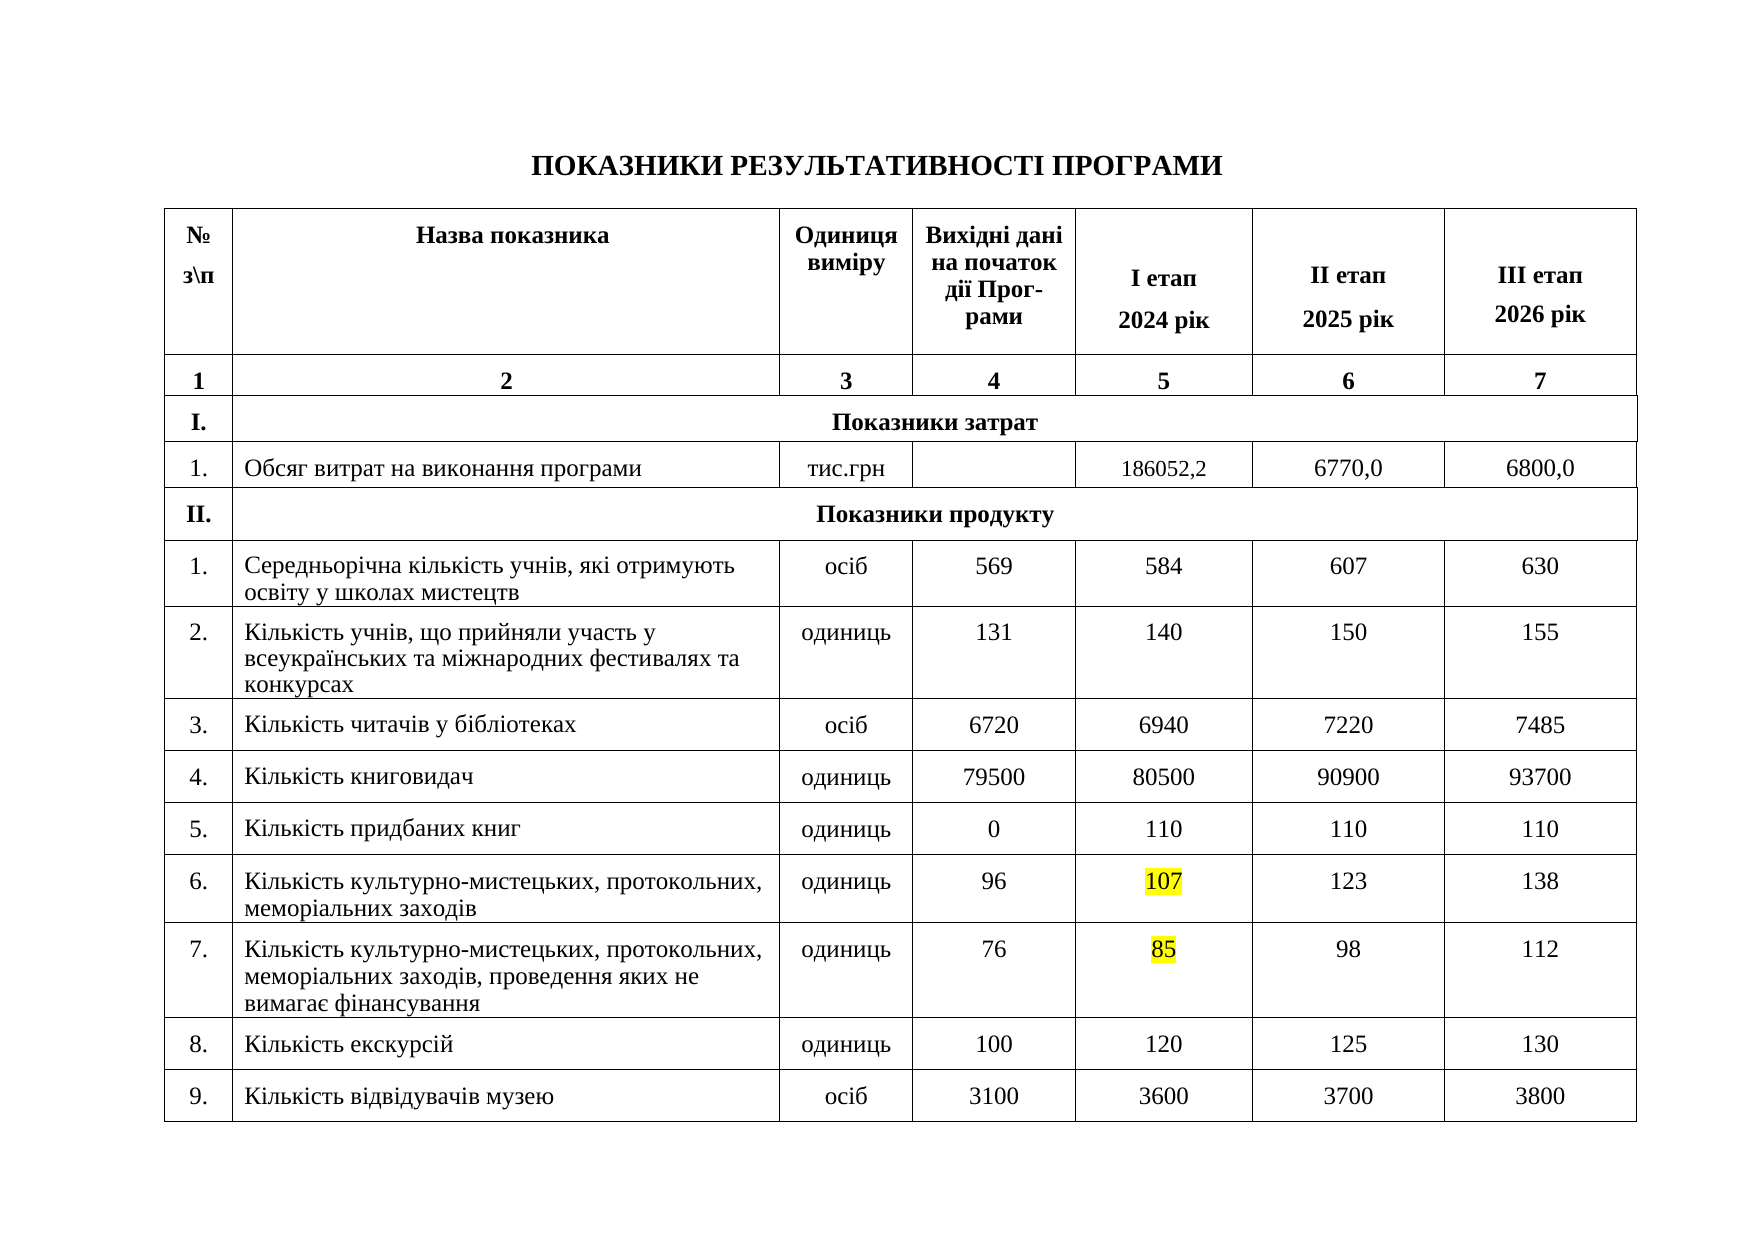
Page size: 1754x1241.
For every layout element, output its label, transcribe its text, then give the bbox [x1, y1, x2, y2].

table_cell 120 [1076, 1018, 1252, 1069]
table_cell 96 [913, 855, 1075, 922]
table_cell Кількість учнів, що прийняли участь у всеукраїнських та міжнародних фестивалях та конкурсах [233, 607, 779, 698]
table_cell Кількість придбаних книг [233, 803, 779, 854]
table_cell 6 [1253, 355, 1444, 395]
table_cell 584 [1076, 541, 1252, 606]
table_cell 6940 [1076, 699, 1252, 750]
table_cell 93700 [1445, 751, 1636, 802]
table_cell 6720 [913, 699, 1075, 750]
table_cell 630 [1445, 541, 1636, 606]
table_cell [913, 442, 1075, 487]
table_cell Кількість культурно-мистецьких, протокольних, меморіальних заходів [233, 855, 779, 922]
table_cell 6770,0 [1253, 442, 1444, 487]
table_cell 79500 [913, 751, 1075, 802]
table_cell 6800,0 [1445, 442, 1636, 487]
table_header Назва показника [233, 209, 779, 354]
table_cell 2025 рік [1253, 292, 1444, 354]
table_cell 569 [913, 541, 1075, 606]
table_cell 110 [1253, 803, 1444, 854]
table_cell 131 [913, 607, 1075, 698]
table_cell 138 [1445, 855, 1636, 922]
table_header № з\п [165, 209, 232, 354]
table_header ІІІ етап 2026 рік [1445, 209, 1636, 354]
table_cell Обсяг витрат на виконання програми [233, 442, 779, 487]
table_header Вихідні дані на початок дії Прог-рами [913, 209, 1075, 354]
table_cell осіб [780, 1070, 912, 1121]
table_cell 130 [1445, 1018, 1636, 1069]
table_cell І. [165, 396, 232, 441]
table_cell 3 [780, 355, 912, 395]
table_cell 1. [165, 442, 232, 487]
table_cell 3800 [1445, 1070, 1636, 1121]
table_cell 123 [1253, 855, 1444, 922]
table_cell осіб [780, 541, 912, 606]
table_cell 7485 [1445, 699, 1636, 750]
text ПОКАЗНИКИ РЕЗУЛЬТАТИВНОСТІ ПРОГРАМИ [89, 148, 1665, 181]
table_cell Середньорічна кількість учнів, які отримують освіту у школах мистецтв [233, 541, 779, 606]
table_cell 150 [1253, 607, 1444, 698]
table_cell 110 [1445, 803, 1636, 854]
table_cell тис.грн [780, 442, 912, 487]
table_cell 6. [165, 855, 232, 922]
table_cell 4 [913, 355, 1075, 395]
table_header Одиниця виміру [780, 209, 912, 354]
table_cell ІІ. [165, 488, 232, 539]
table_cell 140 [1076, 607, 1252, 698]
table_cell 4. [165, 751, 232, 802]
table_cell Кількість відвідувачів музею [233, 1070, 779, 1121]
table_cell 85 [1076, 923, 1252, 1017]
table_cell 5 [1076, 355, 1252, 395]
table_cell Кількість культурно-мистецьких, протокольних, меморіальних заходів, проведення яких не вимагає фінансування [233, 923, 779, 1017]
table_cell 3. [165, 699, 232, 750]
table_header І етап [1076, 209, 1252, 292]
table_cell 7. [165, 923, 232, 1017]
table_cell 2. [165, 607, 232, 698]
table_cell 107 [1076, 855, 1252, 922]
table_cell 2024 рік [1076, 292, 1252, 354]
table_cell 3700 [1253, 1070, 1444, 1121]
table_cell Кількість книговидач [233, 751, 779, 802]
table_cell 3100 [913, 1070, 1075, 1121]
table_cell одиниць [780, 803, 912, 854]
table_cell 80500 [1076, 751, 1252, 802]
table_cell Показники продукту [233, 488, 1637, 539]
table_cell 9. [165, 1070, 232, 1121]
table_header ІІ етап [1253, 209, 1444, 292]
table_cell Показники затрат [233, 396, 1637, 441]
table_cell 90900 [1253, 751, 1444, 802]
table_cell 1 [165, 355, 232, 395]
table_cell 112 [1445, 923, 1636, 1017]
table_cell Кількість читачів у бібліотеках [233, 699, 779, 750]
table_cell 2 [233, 355, 779, 395]
table_cell 155 [1445, 607, 1636, 698]
table_cell 98 [1253, 923, 1444, 1017]
table_cell 110 [1076, 803, 1252, 854]
table_cell одиниць [780, 1018, 912, 1069]
table_cell одиниць [780, 855, 912, 922]
table_cell Кількість екскурсій [233, 1018, 779, 1069]
table_cell 76 [913, 923, 1075, 1017]
table_cell 0 [913, 803, 1075, 854]
table_cell 1. [165, 541, 232, 606]
table_cell одиниць [780, 751, 912, 802]
table_cell 8. [165, 1018, 232, 1069]
table_cell одиниць [780, 607, 912, 698]
table_cell 7220 [1253, 699, 1444, 750]
table_cell осіб [780, 699, 912, 750]
table_cell 607 [1253, 541, 1444, 606]
table_cell 186052,2 [1076, 442, 1252, 487]
table_cell 100 [913, 1018, 1075, 1069]
table_cell 3600 [1076, 1070, 1252, 1121]
table_cell одиниць [780, 923, 912, 1017]
table_cell 5. [165, 803, 232, 854]
table_cell 7 [1445, 355, 1636, 395]
table_cell 125 [1253, 1018, 1444, 1069]
